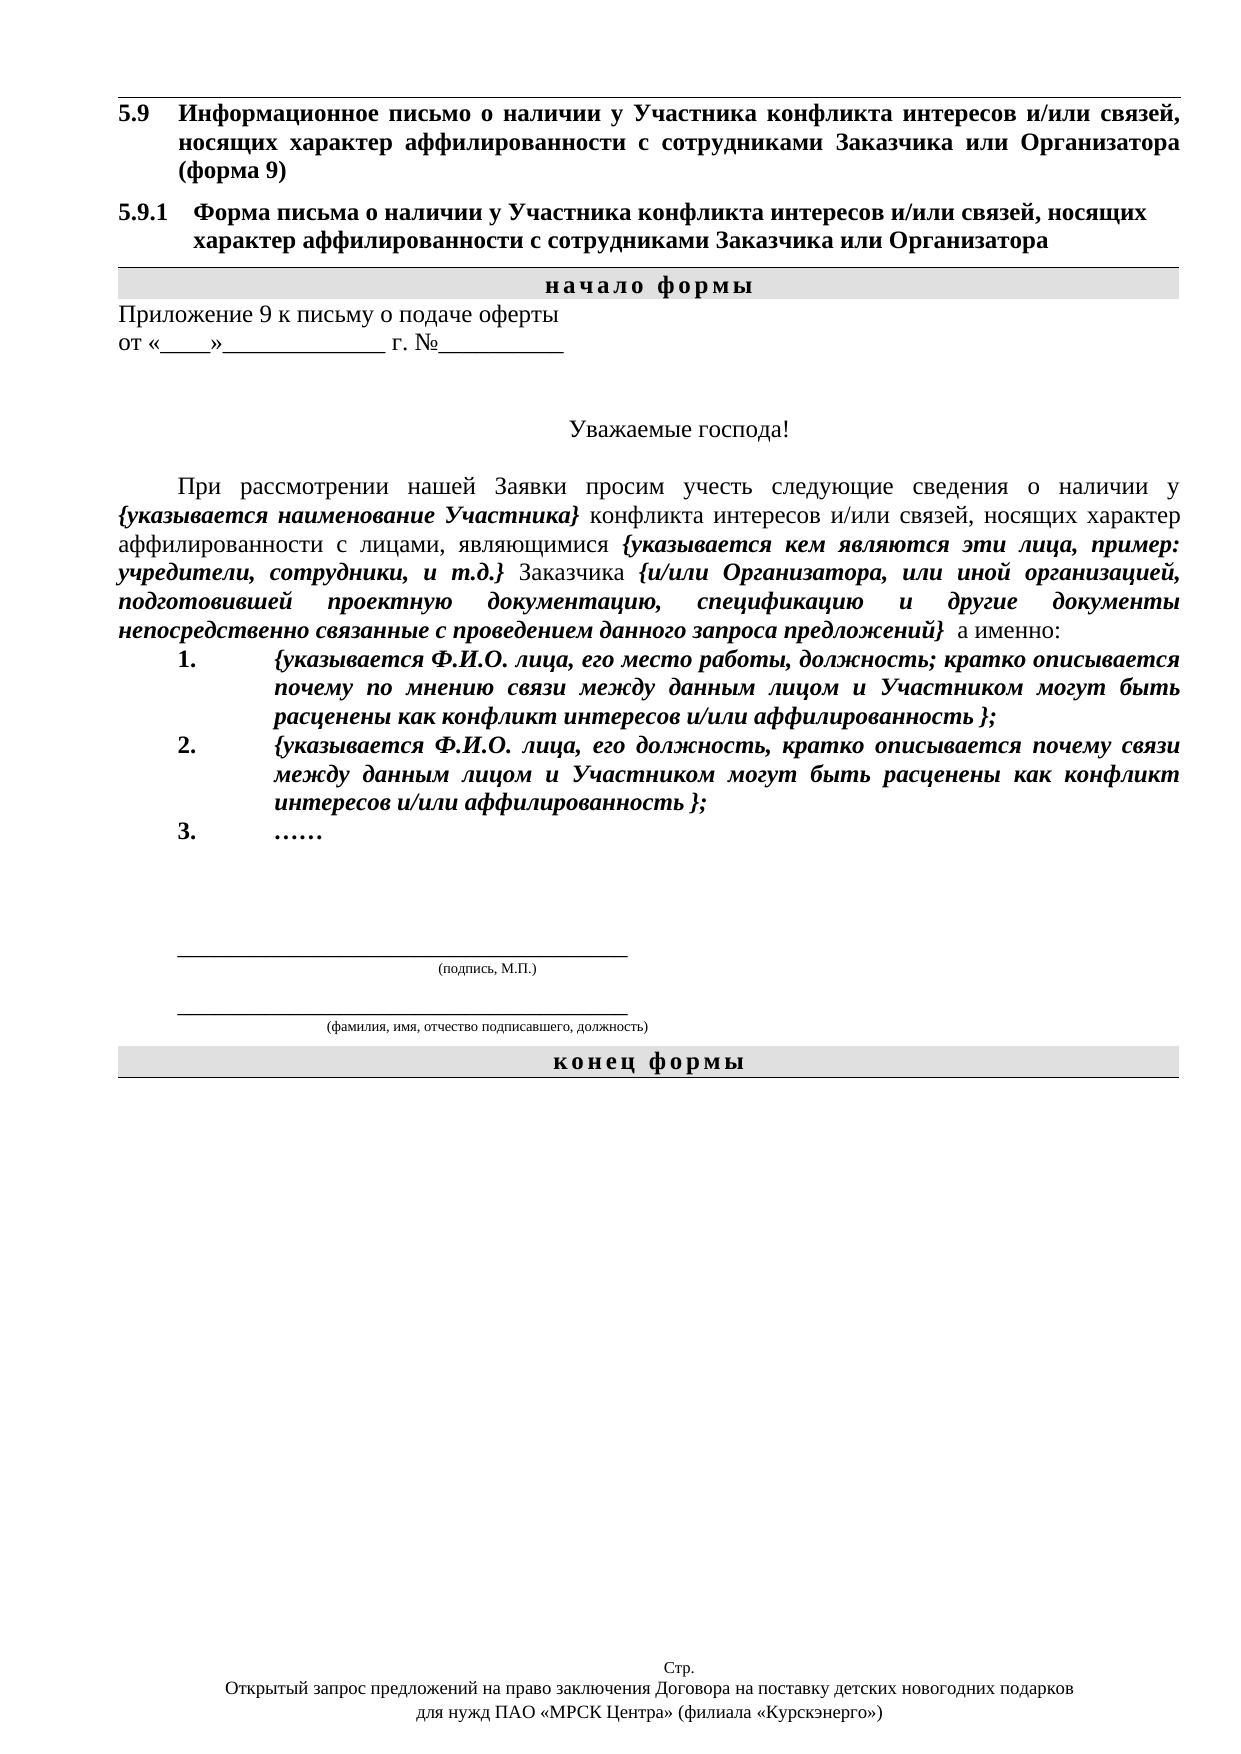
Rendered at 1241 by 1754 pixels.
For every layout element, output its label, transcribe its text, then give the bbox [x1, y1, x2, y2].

subtitle Информационное письмо о наличии у Участника конфликта интересов и/или связей, носящих характер аффилированности с сотрудниками Заказчика или Организатора (форма 9) [118, 98, 1181, 184]
list …… [177, 816, 1181, 845]
list {указывается Ф.И.О. лица, его место работы, должность; кратко описывается почему по мнению связи между данным лицом и Участником могут быть расценены как конфликт интересов и/или аффилированность }; [177, 644, 1181, 730]
text При рассмотрении нашей Заявки просим учесть следующие сведения о наличии у {указывается наименование Участника} конфликта интересов и/или связей, носящих характер аффилированности с лицами, являющимися {указывается кем являются эти лица, пример: учредители, сотрудники, и т.д.} Заказчика {и/или Организатора, или иной организацией, подготовившей проектную документацию, спецификацию и другие документы непосредственно связанные с проведением данного запроса предложений} а именно: [118, 471, 1181, 644]
text ____________________________________ [118, 931, 1181, 960]
text ____________________________________ [118, 989, 1181, 1017]
text Приложение 9 к письму о подаче оферты от «____»_____________ г. №__________ [118, 299, 1181, 356]
text начало формы [118, 268, 1179, 299]
text конец формы [118, 1046, 1179, 1077]
text (подпись, М.П.) [118, 960, 797, 989]
subtitle Форма письма о наличии у Участника конфликта интересов и/или связей, носящих характер аффилированности с сотрудниками Заказчика или Организатора [118, 197, 1181, 254]
text Уважаемые господа! [118, 414, 1181, 442]
list {указывается Ф.И.О. лица, его должность, кратко описывается почему связи между данным лицом и Участником могут быть расценены как конфликт интересов и/или аффилированность }; [177, 730, 1181, 816]
text (фамилия, имя, отчество подписавшего, должность) [118, 1017, 797, 1046]
